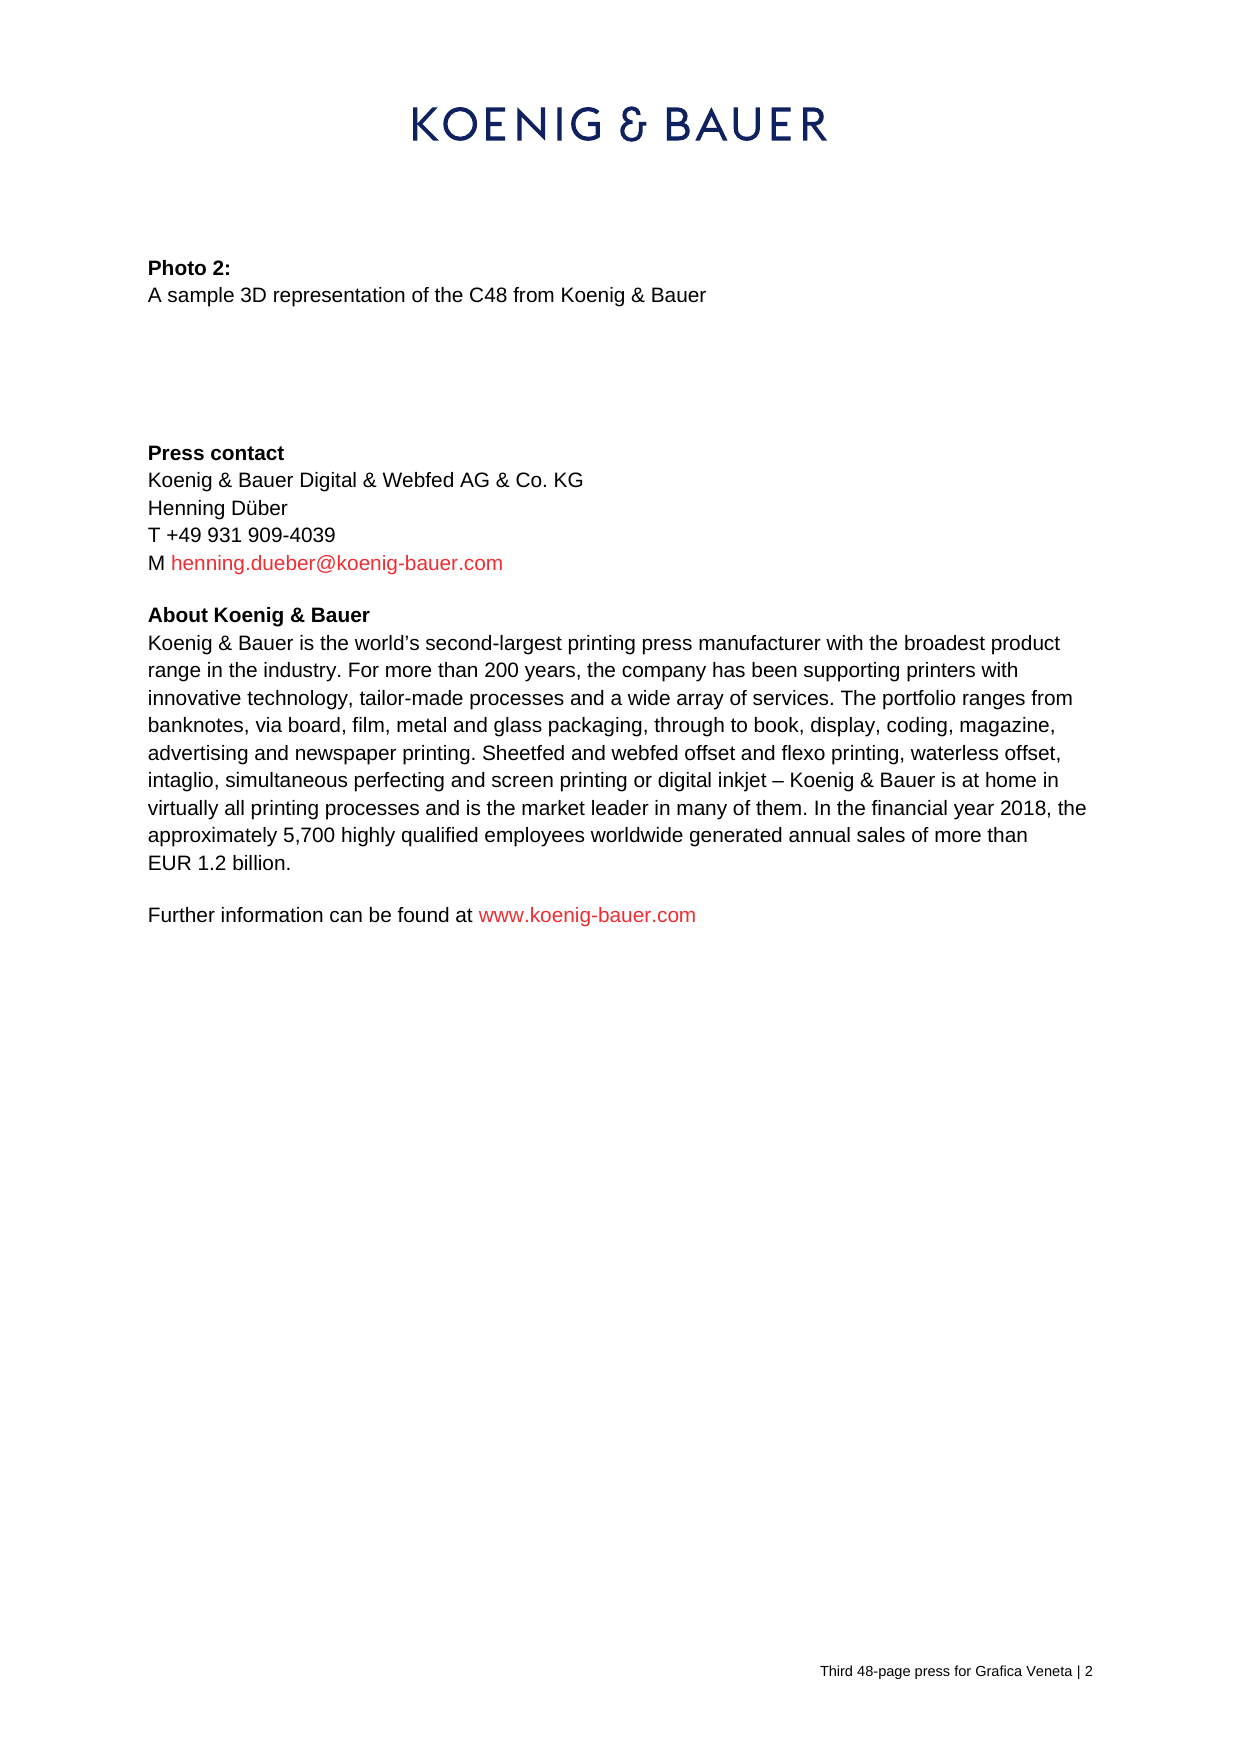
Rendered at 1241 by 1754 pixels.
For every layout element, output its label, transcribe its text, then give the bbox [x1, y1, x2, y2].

text Press contact Koenig & Bauer Digital & Webfed AG & Co. KG Henning Düber T +49 931 909-4039 M henning.dueber@koenig-bauer.com [148, 441, 1092, 574]
text Koenig & Bauer is the world’s second-largest printing press manufacturer with the broadest product range in the industry. For more than 200 years, the company has been supporting printers with innovative technology, tailor-made processes and a wide array of services. The portfolio ranges from banknotes, via board, film, metal and glass packaging, through to book, display, coding, magazine, advertising and newspaper printing. Sheetfed and webfed offset and flexo printing, waterless offset, intaglio, simultaneous perfecting and screen printing or digital inkjet – Koenig & Bauer is at home in virtually all printing processes and is the market leader in many of them. In the financial year 2018, the approximately 5,700 highly qualified employees worldwide generated annual sales of more than EUR 1.2 billion. [148, 631, 1092, 874]
text Further information can be found at www.koenig-bauer.com [148, 903, 1092, 927]
text Photo 2: A sample 3D representation of the C48 from Koenig & Bauer [148, 256, 1092, 307]
subtitle About Koenig & Bauer [148, 603, 1092, 627]
